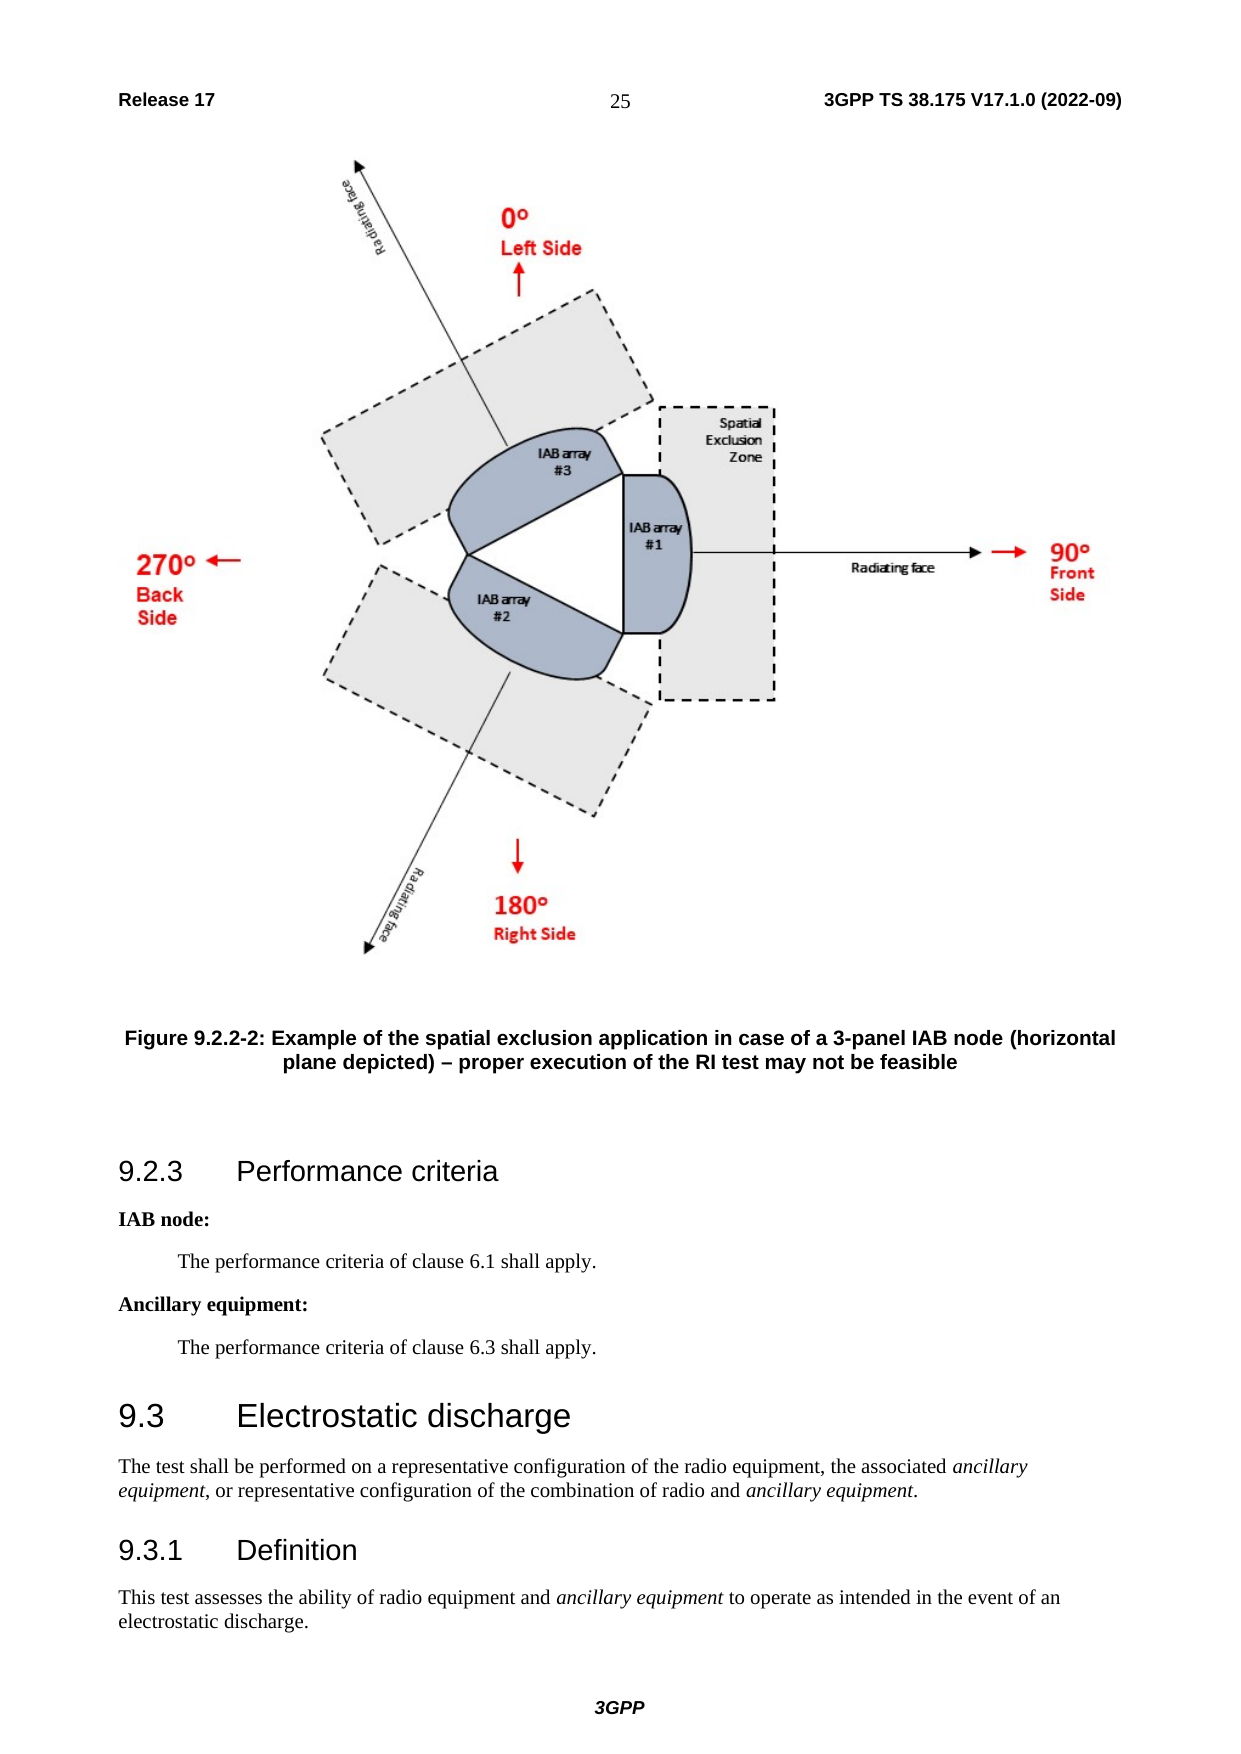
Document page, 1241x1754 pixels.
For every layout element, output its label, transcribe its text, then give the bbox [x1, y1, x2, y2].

text Ancillary equipment: [118, 1292, 1122, 1316]
text IAB node: [118, 1206, 1122, 1231]
text The test shall be performed on a representative configuration of the radio equipment, the associated ancillary equipment, or representative configuration of the combination of radio and ancillary equipment. [118, 1454, 1122, 1502]
text The performance criteria of clause 6.3 shall apply. [148, 1335, 1122, 1359]
subtitle 9.3.1 Definition [118, 1533, 1122, 1567]
text Figure 9.2.2-2: Example of the spatial exclusion application in case of a 3-panel IAB node (horizontal plane depicted) – proper execution of the RI test may not be feasible [118, 1026, 1122, 1074]
picture [118, 147, 1123, 1008]
text The performance criteria of clause 6.1 shall apply. [148, 1249, 1122, 1273]
subtitle 9.3 Electrostatic discharge [118, 1396, 1122, 1435]
subtitle 9.2.3 Performance criteria [118, 1154, 1122, 1188]
text This test assesses the ability of radio equipment and ancillary equipment to operate as intended in the event of an electrostatic discharge. [118, 1585, 1122, 1633]
